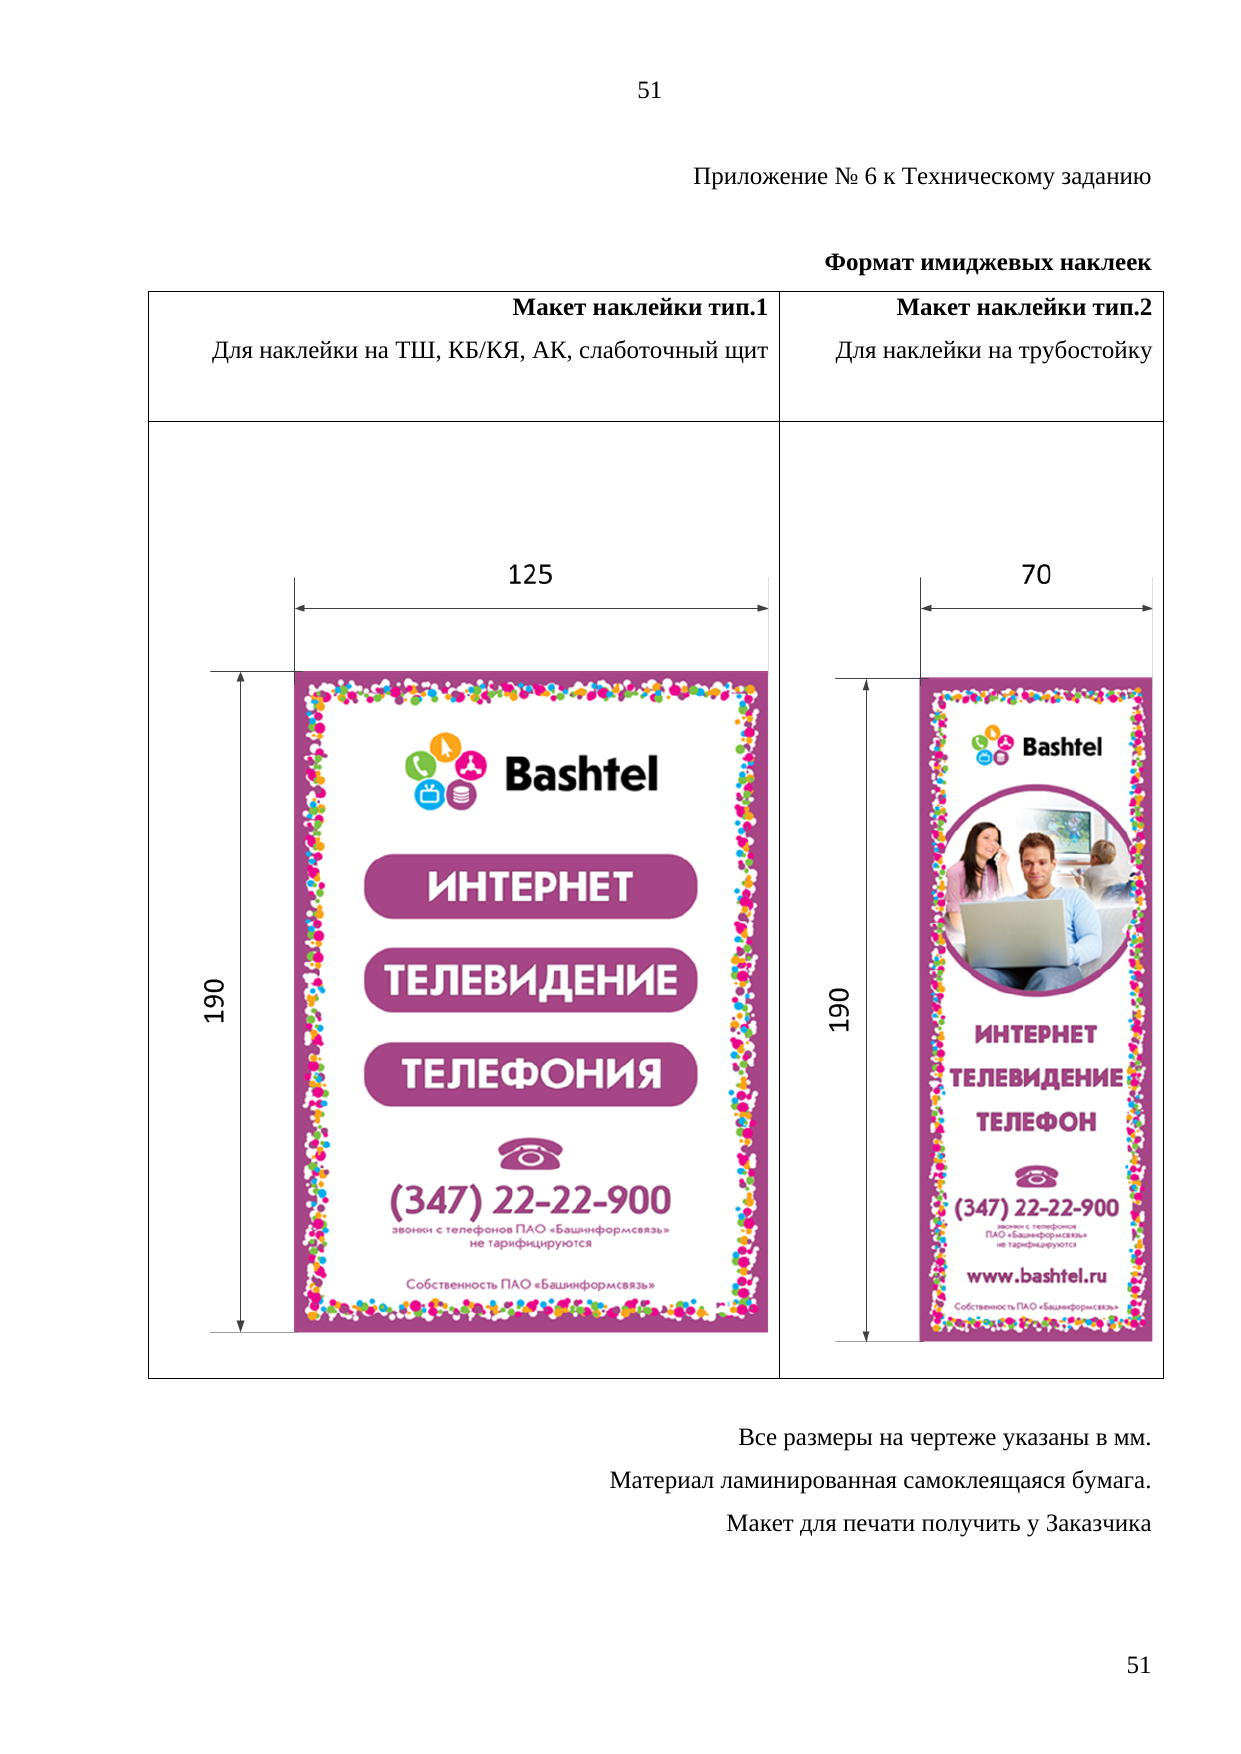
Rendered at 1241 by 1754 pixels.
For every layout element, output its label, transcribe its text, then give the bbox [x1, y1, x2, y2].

picture [192, 551, 769, 1333]
text Приложение № 6 к Техническому заданию [89, 161, 1152, 190]
table_cell [780, 422, 1163, 1378]
text Формат имиджевых наклеек [89, 247, 1152, 276]
picture [817, 551, 1153, 1342]
table_header Макет наклейки тип.1 Для наклейки на ТШ, КБ/КЯ, АК, слаботочный щит [149, 292, 779, 421]
text Все размеры на чертеже указаны в мм. [89, 1422, 1152, 1451]
text Материал ламинированная самоклеящаяся бумага. [89, 1465, 1152, 1494]
table_header Макет наклейки тип.2 Для наклейки на трубостойку [780, 292, 1163, 421]
table_cell [149, 422, 779, 1378]
text Макет для печати получить у Заказчика [89, 1508, 1152, 1537]
